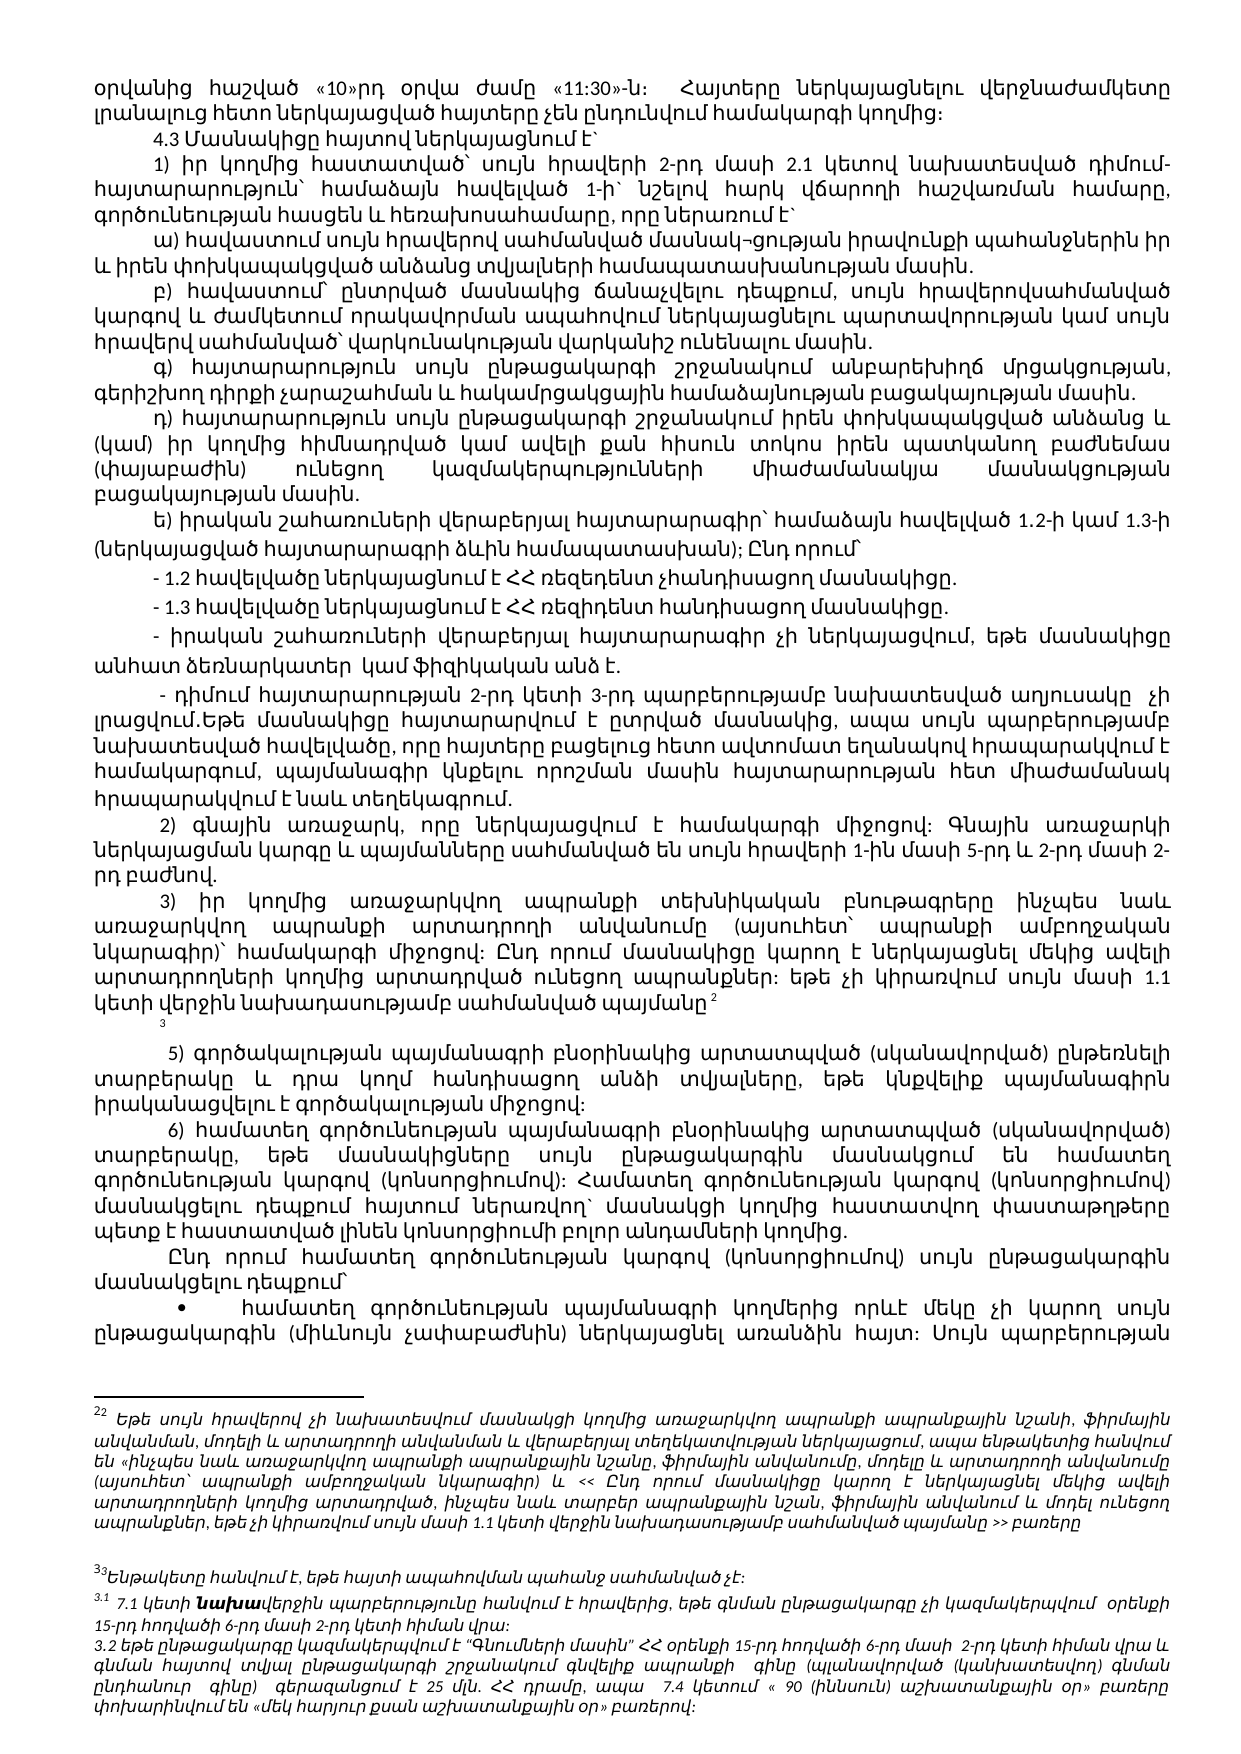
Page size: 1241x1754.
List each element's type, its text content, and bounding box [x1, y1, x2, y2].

text 1) իր կողմից հաստատված՝ սույն հրավերի 2-րդ մասի 2.1 կետով նախատեսված դիմում-հայտարարություն՝ համաձայն հավելված 1-ի` նշելով հարկ վճարողի հաշվառման համարը, գործունեության հասցեն և հեռախոսահամարը, որը ներառում է` [94, 151, 1171, 227]
text 4.3 Մասնակիցը հայտով ներկայացնում է` [94, 126, 1171, 151]
text ա) հավաստում սույն հրավերով սահմանված մասնակ¬ցության իրավունքի պահանջներին իր և իրեն փոխկապակցված անձանց տվյալների համապատասխանության մասին. [94, 227, 1171, 278]
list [94, 1295, 1171, 1346]
text - 1.3 հավելվածը ներկայացնում է ՀՀ ռեզիդենտ հանդիսացող մասնակիցը. [94, 594, 1171, 620]
text - դիմում հայտարարության 2-րդ կետի 3-րդ պարբերությամբ նախատեսված աղյուսակը չի լրացվում․Եթե մասնակիցը հայտարարվում է ըտրված մասնակից, ապա սույն պարբերությամբ նախատեսված հավելվածը, որը հայտերը բացելուց հետո ավտոմատ եղանակով հրապարակվում է համակարգում, պայմանագիր կնքելու որոշման մասին հայտարարության հետ միաժամանակ հրապարակվում է նաև տեղեկագրում. [94, 682, 1171, 812]
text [94, 75, 1171, 126]
text - իրական շահառուների վերաբերյալ հայտարարագիր չի ներկայացվում, եթե մասնակիցը անհատ ձեռնարկատեր կամ ֆիզիկական անձ է. [94, 624, 1171, 678]
text ե) իրական շահառուների վերաբերյալ հայտարարագիր՝ համաձայն հավելված 1․2-ի կամ 1.3-ի (ներկայացված հայտարարագրի ձևին համապատասխան); Ընդ որում՝ [94, 507, 1171, 562]
text բ) հավաստում՝ ընտրված մասնակից ճանաչվելու դեպքում, սույն հրավերովսահմանված կարգով և ժամկետում որակավորման ապահովում ներկայացնելու պարտավորության կամ սույն հրավերվ սահմանված՝ վարկունակության վարկանիշ ունենալու մասին. [94, 278, 1171, 354]
text - 1.2 հավելվածը ներկայացնում է ՀՀ ռեզեդենտ չհանդիսացող մասնակիցը. [94, 565, 1171, 591]
text դ) հայտարարություն սույն ընթացակարգի շրջանակում իրեն փոխկապակցված անձանց և (կամ) իր կողմից հիմնադրված կամ ավելի քան հիսուն տոկոս իրեն պատկանող բաժնեմաս (փայաբաժին) ունեցող կազմակերպությունների միաժամանակյա մասնակցության բացակայության մասին. [94, 405, 1171, 507]
text Ընդ որում համատեղ գործունեության կարգով (կոնսորցիումով) սույն ընթացակարգին մասնակցելու դեպքում՝ [94, 1244, 1171, 1295]
text 2) գնային առաջարկ, որը ներկայացվում է համակարգի միջոցով: Գնային առաջարկի ներկայացման կարգը և պայմանները սահմանված են սույն հրավերի 1-ին մասի 5-րդ և 2-րդ մասի 2-րդ բաժնով. [94, 812, 1171, 888]
text 6) համատեղ գործունեության պայմանագրի բնօրինակից արտատպված (սկանավորված) տարբերակը, եթե մասնակիցները սույն ընթացակարգին մասնակցում են համատեղ գործունեության կարգով (կոնսորցիումով): Համատեղ գործունեության կարգով (կոնսորցիումով) մասնակցելու դեպքում հայտում ներառվող` մասնակցի կողմից հաստատվող փաստաթղթերը պետք է հաստատված լինեն կոնսորցիումի բոլոր անդամների կողմից. [94, 1117, 1171, 1244]
text գ) հայտարարություն սույն ընթացակարգի շրջանակում անբարեխիղճ մրցակցության, գերիշխող դիրքի չարաշահման և հակամրցակցային համաձայնության բացակայության մասին. [94, 354, 1171, 405]
text 3 [94, 1015, 1171, 1041]
text 5) գործակալության պայմանագրի բնօրինակից արտատպված (սկանավորված) ընթեռնելի տարբերակը և դրա կողմ հանդիսացող անձի տվյալները, եթե կնքվելիք պայմանագիրն իրականացվելու է գործակալության միջոցով: [94, 1041, 1171, 1117]
text 3) իր կողմից առաջարկվող ապրանքի տեխնիկական բնութագրերը ինչպես նաև առաջարկվող ապրանքի արտադրողի անվանումը (այսուհետ՝ ապրանքի ամբողջական նկարագիր)՝ համակարգի միջոցով: Ընդ որում մասնակիցը կարող է ներկայացնել մեկից ավելի արտադրողների կողմից արտադրված ունեցող ապրանքներ: եթե չի կիրառվում սույն մասի 1.1 կետի վերջին նախադասությամբ սահմանված պայմանը 2 [94, 888, 1171, 1015]
